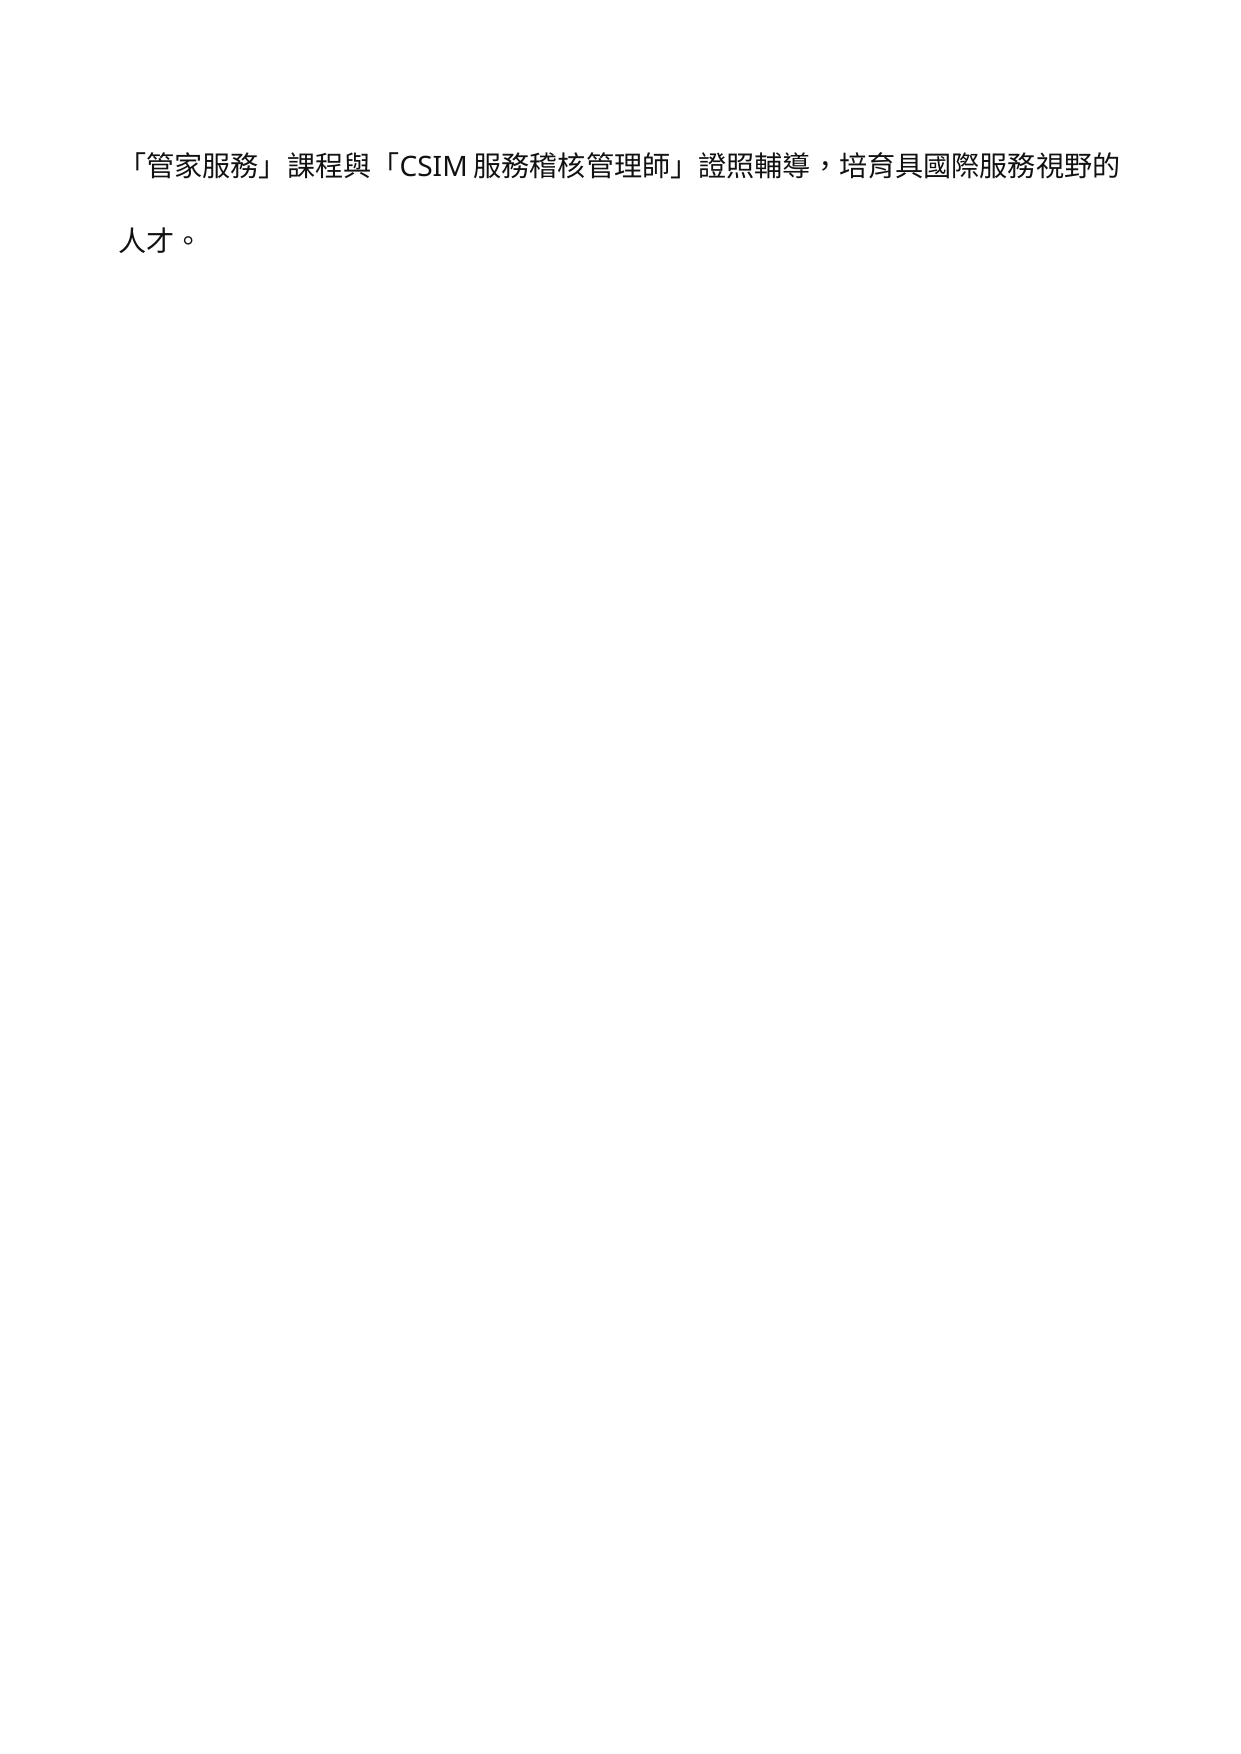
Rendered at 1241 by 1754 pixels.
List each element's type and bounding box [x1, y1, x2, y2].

text [118, 127, 1122, 277]
